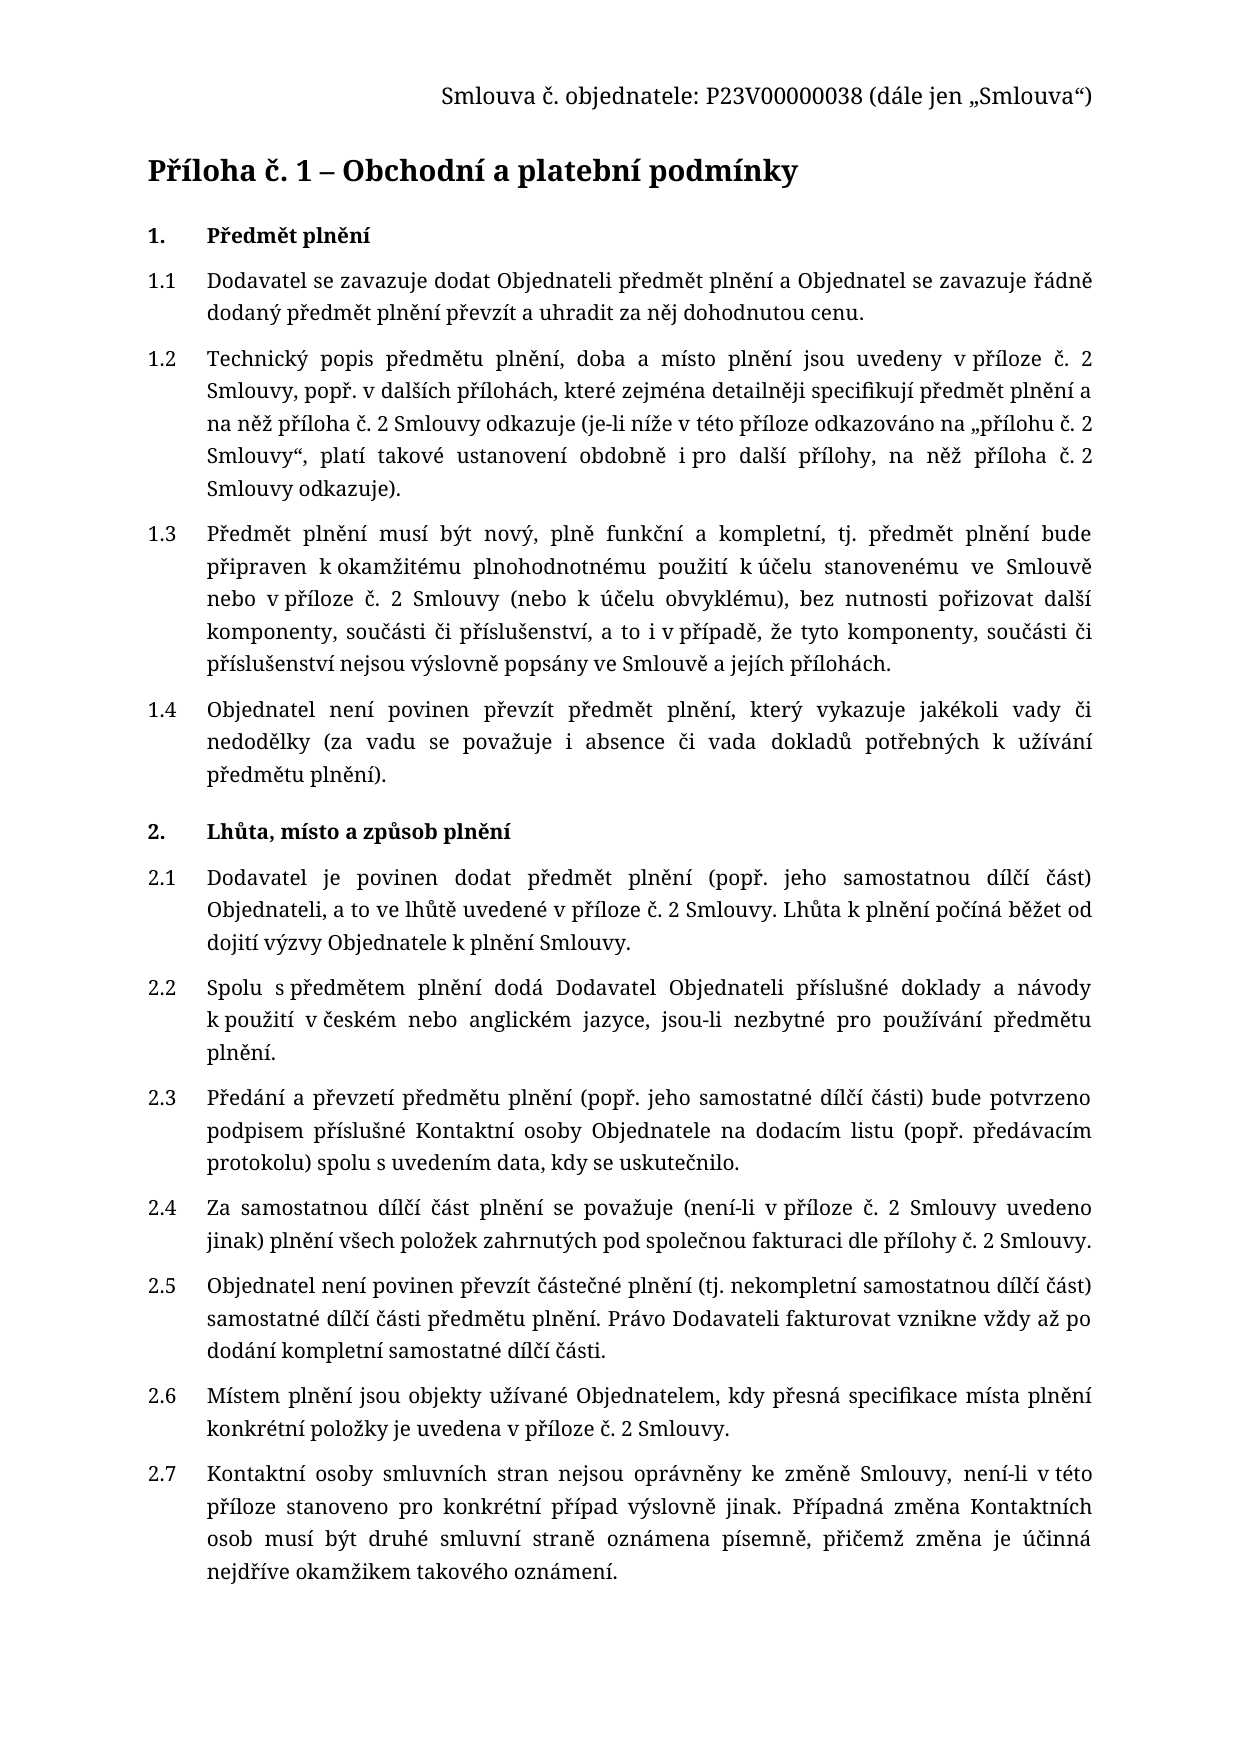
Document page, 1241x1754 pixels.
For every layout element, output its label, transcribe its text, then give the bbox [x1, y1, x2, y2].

list Objednatel není povinen převzít částečné plnění (tj. nekompletní samostatnou dílčí část) samostatné dílčí části předmětu plnění. Právo Dodavateli fakturovat vznikne vždy až po dodání kompletní samostatné dílčí části. [148, 1271, 1093, 1365]
list Místem plnění jsou objekty užívané Objednatelem, kdy přesná specifikace místa plnění konkrétní položky je uvedena v příloze č. 2 Smlouvy. [148, 1382, 1093, 1443]
list Dodavatel se zavazuje dodat Objednateli předmět plnění a Objednatel se zavazuje řádně dodaný předmět plnění převzít a uhradit za něj dohodnutou cenu. [148, 266, 1093, 327]
text Příloha č. 1 – Obchodní a platební podmínky [148, 150, 1093, 190]
list Kontaktní osoby smluvních stran nejsou oprávněny ke změně Smlouvy, není-li v této příloze stanoveno pro konkrétní případ výslovně jinak. Případná změna Kontaktních osob musí být druhé smluvní straně oznámena písemně, přičemž změna je účinná nejdříve okamžikem takového oznámení. [148, 1459, 1093, 1586]
list Lhůta, místo a způsob plnění [148, 817, 1093, 846]
list Objednatel není povinen převzít předmět plnění, který vykazuje jakékoli vady či nedodělky (za vadu se považuje i absence či vada dokladů potřebných k užívání předmětu plnění). [148, 695, 1093, 788]
list Spolu s předmětem plnění dodá Dodavatel Objednateli příslušné doklady a návody k použití v českém nebo anglickém jazyce, jsou-li nezbytné pro používání předmětu plnění. [148, 973, 1093, 1067]
list Technický popis předmětu plnění, doba a místo plnění jsou uvedeny v příloze č. 2 Smlouvy, popř. v dalších přílohách, které zejména detailněji specifikují předmět plnění a na něž příloha č. 2 Smlouvy odkazuje (je-li níže v této příloze odkazováno na „přílohu č. 2 Smlouvy“, platí takové ustanovení obdobně i pro další přílohy, na něž příloha č. 2 Smlouvy odkazuje). [148, 344, 1093, 502]
list Předmět plnění musí být nový, plně funkční a kompletní, tj. předmět plnění bude připraven k okamžitému plnohodnotnému použití k účelu stanovenému ve Smlouvě nebo v příloze č. 2 Smlouvy (nebo k účelu obvyklému), bez nutnosti pořizovat další komponenty, součásti či příslušenství, a to i v případě, že tyto komponenty, součásti či příslušenství nejsou výslovně popsány ve Smlouvě a jejích přílohách. [148, 519, 1093, 678]
list Předmět plnění [148, 221, 1093, 249]
list Za samostatnou dílčí část plnění se považuje (není-li v příloze č. 2 Smlouvy uvedeno jinak) plnění všech položek zahrnutých pod společnou fakturaci dle přílohy č. 2 Smlouvy. [148, 1193, 1093, 1254]
list Dodavatel je povinen dodat předmět plnění (popř. jeho samostatnou dílčí část) Objednateli, a to ve lhůtě uvedené v příloze č. 2 Smlouvy. Lhůta k plnění počíná běžet od dojití výzvy Objednatele k plnění Smlouvy. [148, 863, 1093, 956]
list Předání a převzetí předmětu plnění (popř. jeho samostatné dílčí části) bude potvrzeno podpisem příslušné Kontaktní osoby Objednatele na dodacím listu (popř. předávacím protokolu) spolu s uvedením data, kdy se uskutečnilo. [148, 1083, 1093, 1177]
